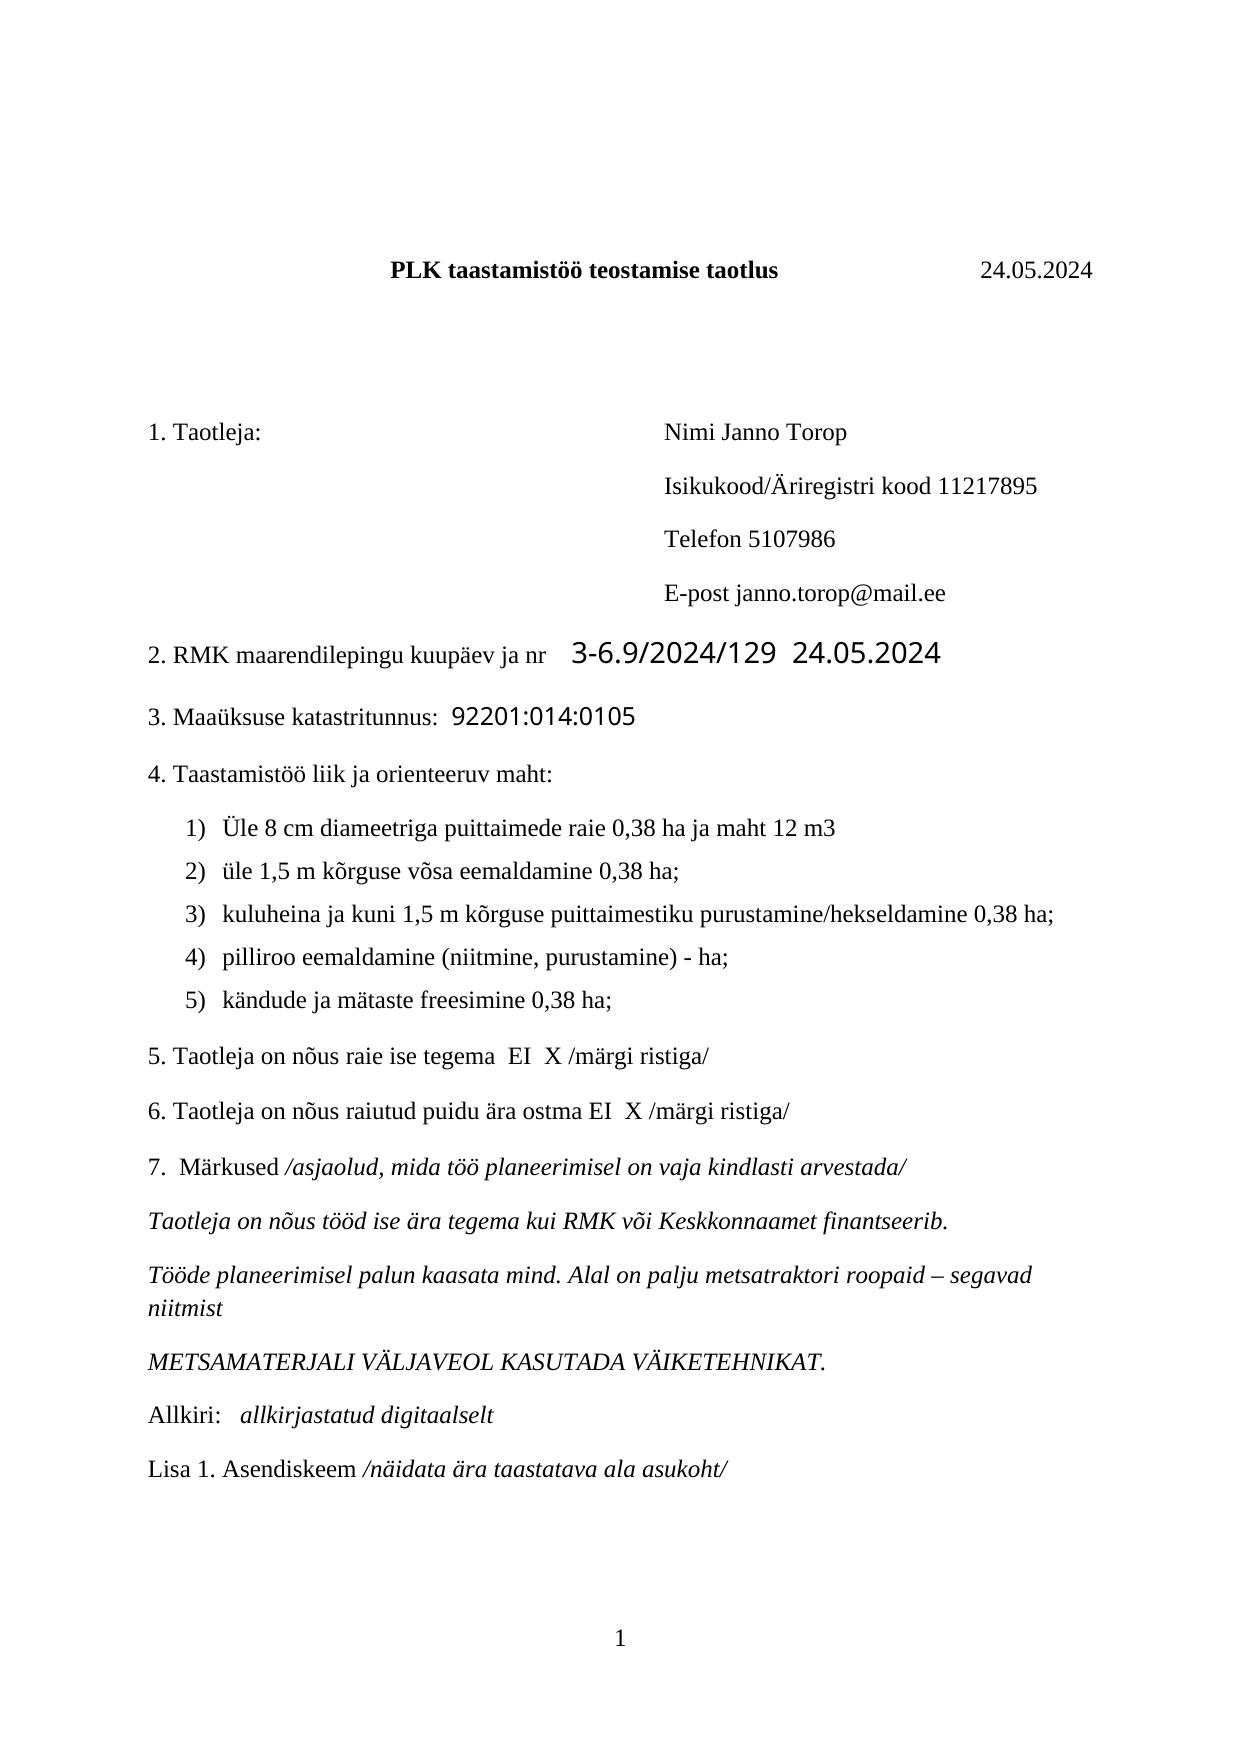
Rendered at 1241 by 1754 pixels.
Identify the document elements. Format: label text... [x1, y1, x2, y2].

text METSAMATERJALI VÄLJAVEOL KASUTADA VÄIKETEHNIKAT. [148, 1347, 1093, 1375]
text Lisa 1. Asendiskeem /näidata ära taastatava ala asukoht/ [148, 1454, 1093, 1483]
list Üle 8 cm diameetriga puittaimede raie 0,38 ha ja maht 12 m3 [185, 813, 1093, 841]
list pilliroo eemaldamine (niitmine, purustamine) - ha; [185, 942, 1093, 971]
text 3. Maaüksuse katastritunnus: 92201:014:0105 [148, 699, 1093, 733]
text PLK taastamistöö teostamise taotlus 24.05.2024 [148, 255, 1093, 284]
text 1. Taotleja: Nimi Janno Torop [148, 417, 1093, 446]
list kändude ja mätaste freesimine 0,38 ha; [185, 985, 1093, 1014]
text E-post janno.torop@mail.ee [148, 578, 1093, 607]
list kuluheina ja kuni 1,5 m kõrguse puittaimestiku purustamine/hekseldamine 0,38 ha; [185, 899, 1093, 928]
text Tööde planeerimisel palun kaasata mind. Alal on palju metsatraktori roopaid – segavad niitmist [148, 1260, 1093, 1321]
text 7. Märkused /asjaolud, mida töö planeerimisel on vaja kindlasti arvestada/ [148, 1152, 1093, 1181]
text 5. Taotleja on nõus raie ise tegema EI X /märgi ristiga/ [148, 1041, 1093, 1069]
text 4. Taastamistöö liik ja orienteeruv maht: [148, 759, 1093, 787]
text Allkiri: allkirjastatud digitaalselt [148, 1400, 1093, 1429]
text Taotleja on nõus tööd ise ära tegema kui RMK või Keskkonnaamet finantseerib. [148, 1206, 1093, 1234]
text 2. RMK maarendilepingu kuupäev ja nr 3-6.9/2024/129 24.05.2024 [148, 632, 1093, 672]
text Isikukood/Äriregistri kood 11217895 [148, 471, 1093, 499]
text Telefon 5107986 [148, 524, 1093, 553]
text 6. Taotleja on nõus raiutud puidu ära ostma EI X /märgi ristiga/ [148, 1096, 1093, 1125]
list üle 1,5 m kõrguse võsa eemaldamine 0,38 ha; [185, 856, 1093, 884]
